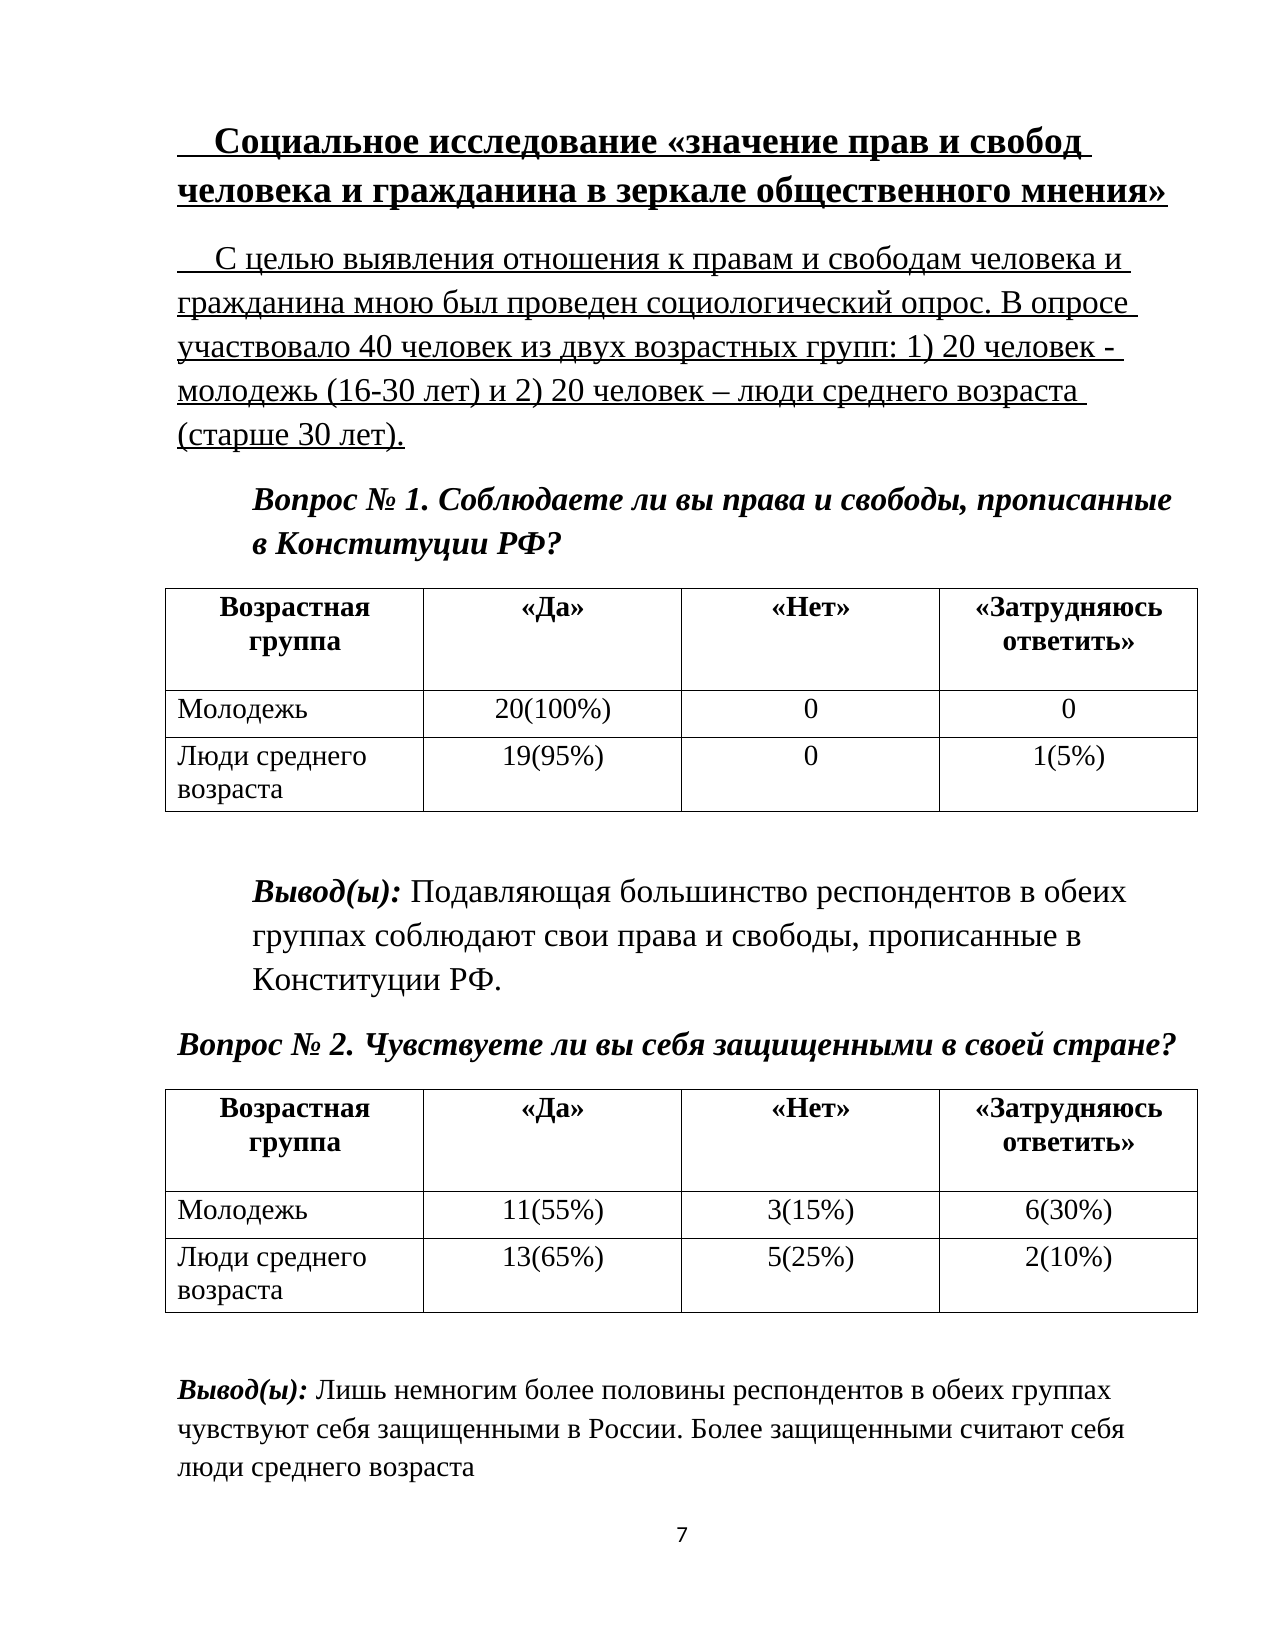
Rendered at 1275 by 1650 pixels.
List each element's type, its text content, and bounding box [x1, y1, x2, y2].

table_header «Нет» [682, 589, 939, 690]
text Вывод(ы): Лишь немногим более половины респондентов в обеих группах чувствуют себя защищенными в России. Более защищенными считают себя люди среднего возраста [177, 1372, 1186, 1483]
table_cell Молодежь [166, 1192, 423, 1238]
table_header «Нет» [682, 1090, 939, 1191]
table_cell 5(25%) [682, 1239, 939, 1312]
text Социальное исследование «значение прав и свобод человека и гражданина в зеркале общественного мнения» [177, 118, 1186, 211]
table_cell 2(10%) [940, 1239, 1197, 1312]
table_cell 11(55%) [424, 1192, 681, 1238]
table_cell 0 [682, 691, 939, 737]
table_header Возрастная группа [166, 589, 423, 690]
table_cell Люди среднего возраста [166, 738, 423, 811]
text Вывод(ы): Подавляющая большинство респондентов в обеих группах соблюдают свои права и свободы, прописанные в Конституции РФ. [252, 871, 1186, 998]
table_cell 3(15%) [682, 1192, 939, 1238]
table_cell 20(100%) [424, 691, 681, 737]
table_cell 0 [682, 738, 939, 811]
text С целью выявления отношения к правам и свободам человека и гражданина мною был проведен социологический опрос. В опросе участвовало 40 человек из двух возрастных групп: 1) 20 человек - молодежь (16-30 лет) и 2) 20 человек – люди среднего возраста (старше 30 лет). [177, 238, 1186, 453]
table_cell 0 [940, 691, 1197, 737]
table_cell Молодежь [166, 691, 423, 737]
table_cell 6(30%) [940, 1192, 1197, 1238]
table_header Возрастная группа [166, 1090, 423, 1191]
text Вопрос № 2. Чувствуете ли вы себя защищенными в своей стране? [177, 1024, 1186, 1063]
text Вопрос № 1. Соблюдаете ли вы права и свободы, прописанные в Конституции РФ? [252, 479, 1186, 562]
table_header «Да» [424, 589, 681, 690]
table_cell 13(65%) [424, 1239, 681, 1312]
table_cell 1(5%) [940, 738, 1197, 811]
table_cell Люди среднего возраста [166, 1239, 423, 1312]
table_header «Затрудняюсь ответить» [940, 589, 1197, 690]
table_cell 19(95%) [424, 738, 681, 811]
table_header «Да» [424, 1090, 681, 1191]
table_header «Затрудняюсь ответить» [940, 1090, 1197, 1191]
